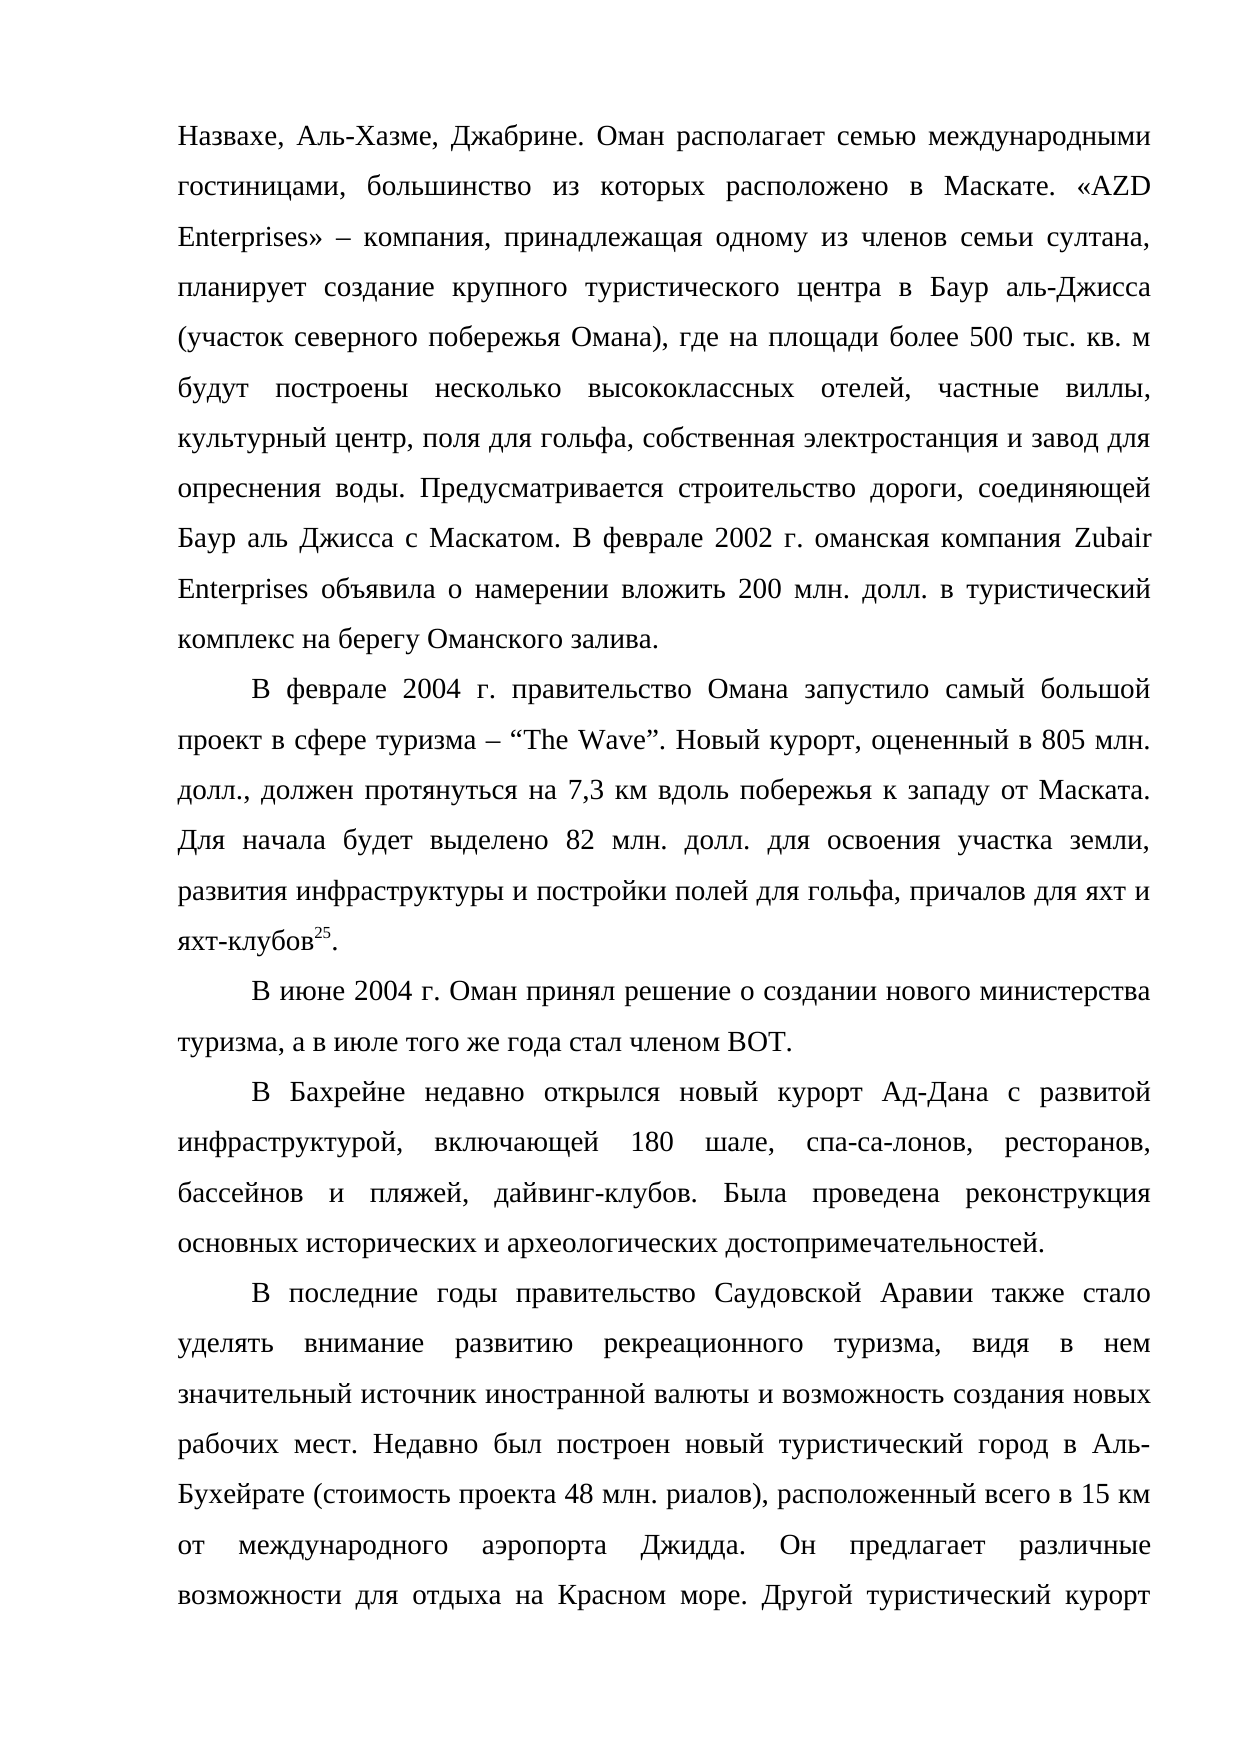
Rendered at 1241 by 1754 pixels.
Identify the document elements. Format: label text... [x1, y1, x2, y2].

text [177, 1275, 1152, 1611]
text В июне 2004 г. Оман принял решение о создании нового министерства туризма, а в июле того же года стал членом ВОТ. [177, 973, 1152, 1057]
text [177, 118, 1152, 655]
text В Бахрейне недавно открылся новый курорт Ад-Дана с развитой инфраструктурой, включающей 180 шале, спа-са-лонов, ресторанов, бассейнов и пляжей, дайвинг-клубов. Была проведена реконструкция основных исторических и археологических достопримечательностей. [177, 1074, 1152, 1258]
text В феврале 2004 г. правительство Омана запустило самый большой проект в сфере туризма – “The Wave”. Новый курорт, оцененный в 805 млн. долл., должен протянуться на 7,3 км вдоль побережья к западу от Маската. Для начала будет выделено 82 млн. долл. для освоения участка земли, развития инфраструктуры и постройки полей для гольфа, причалов для яхт и яхт-клубов25. [177, 672, 1152, 957]
